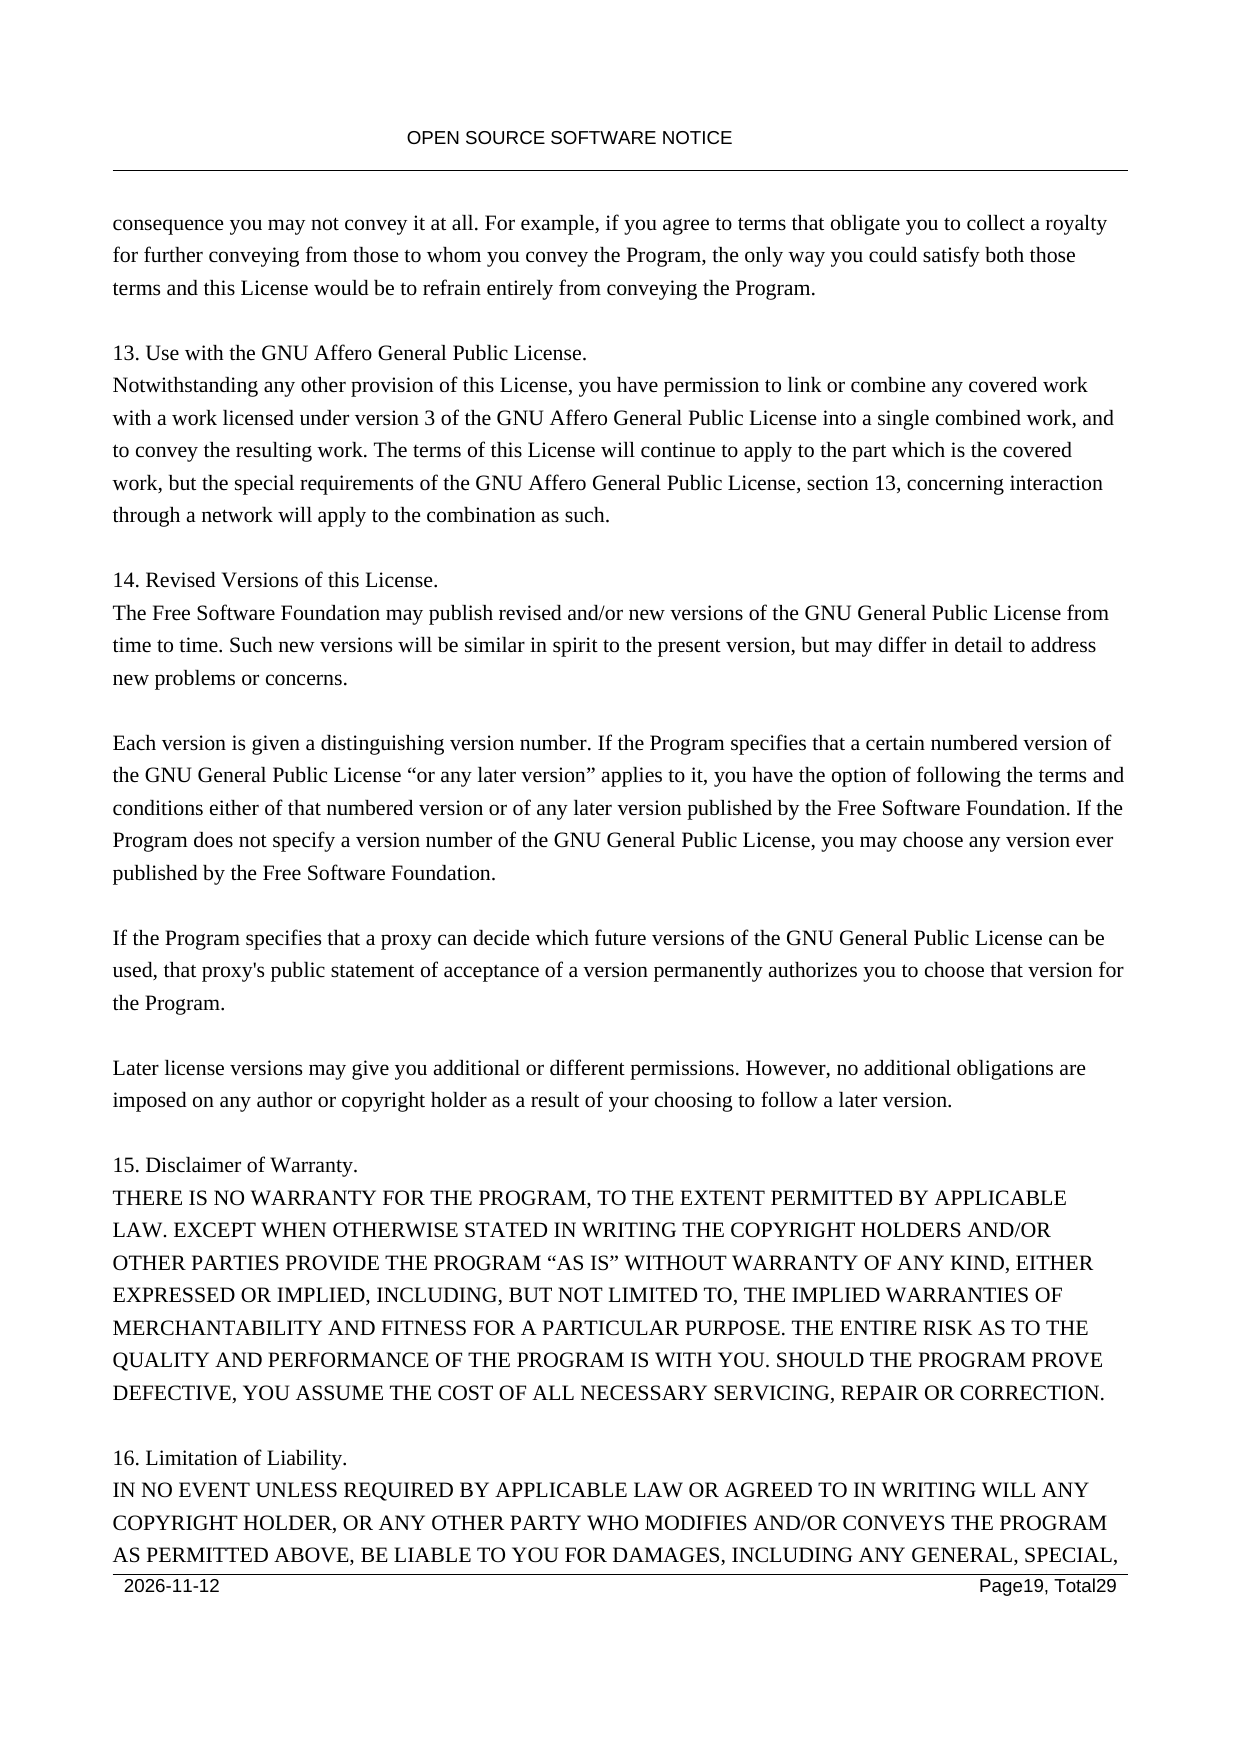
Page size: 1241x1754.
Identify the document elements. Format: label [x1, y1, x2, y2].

text [112, 206, 1128, 1571]
